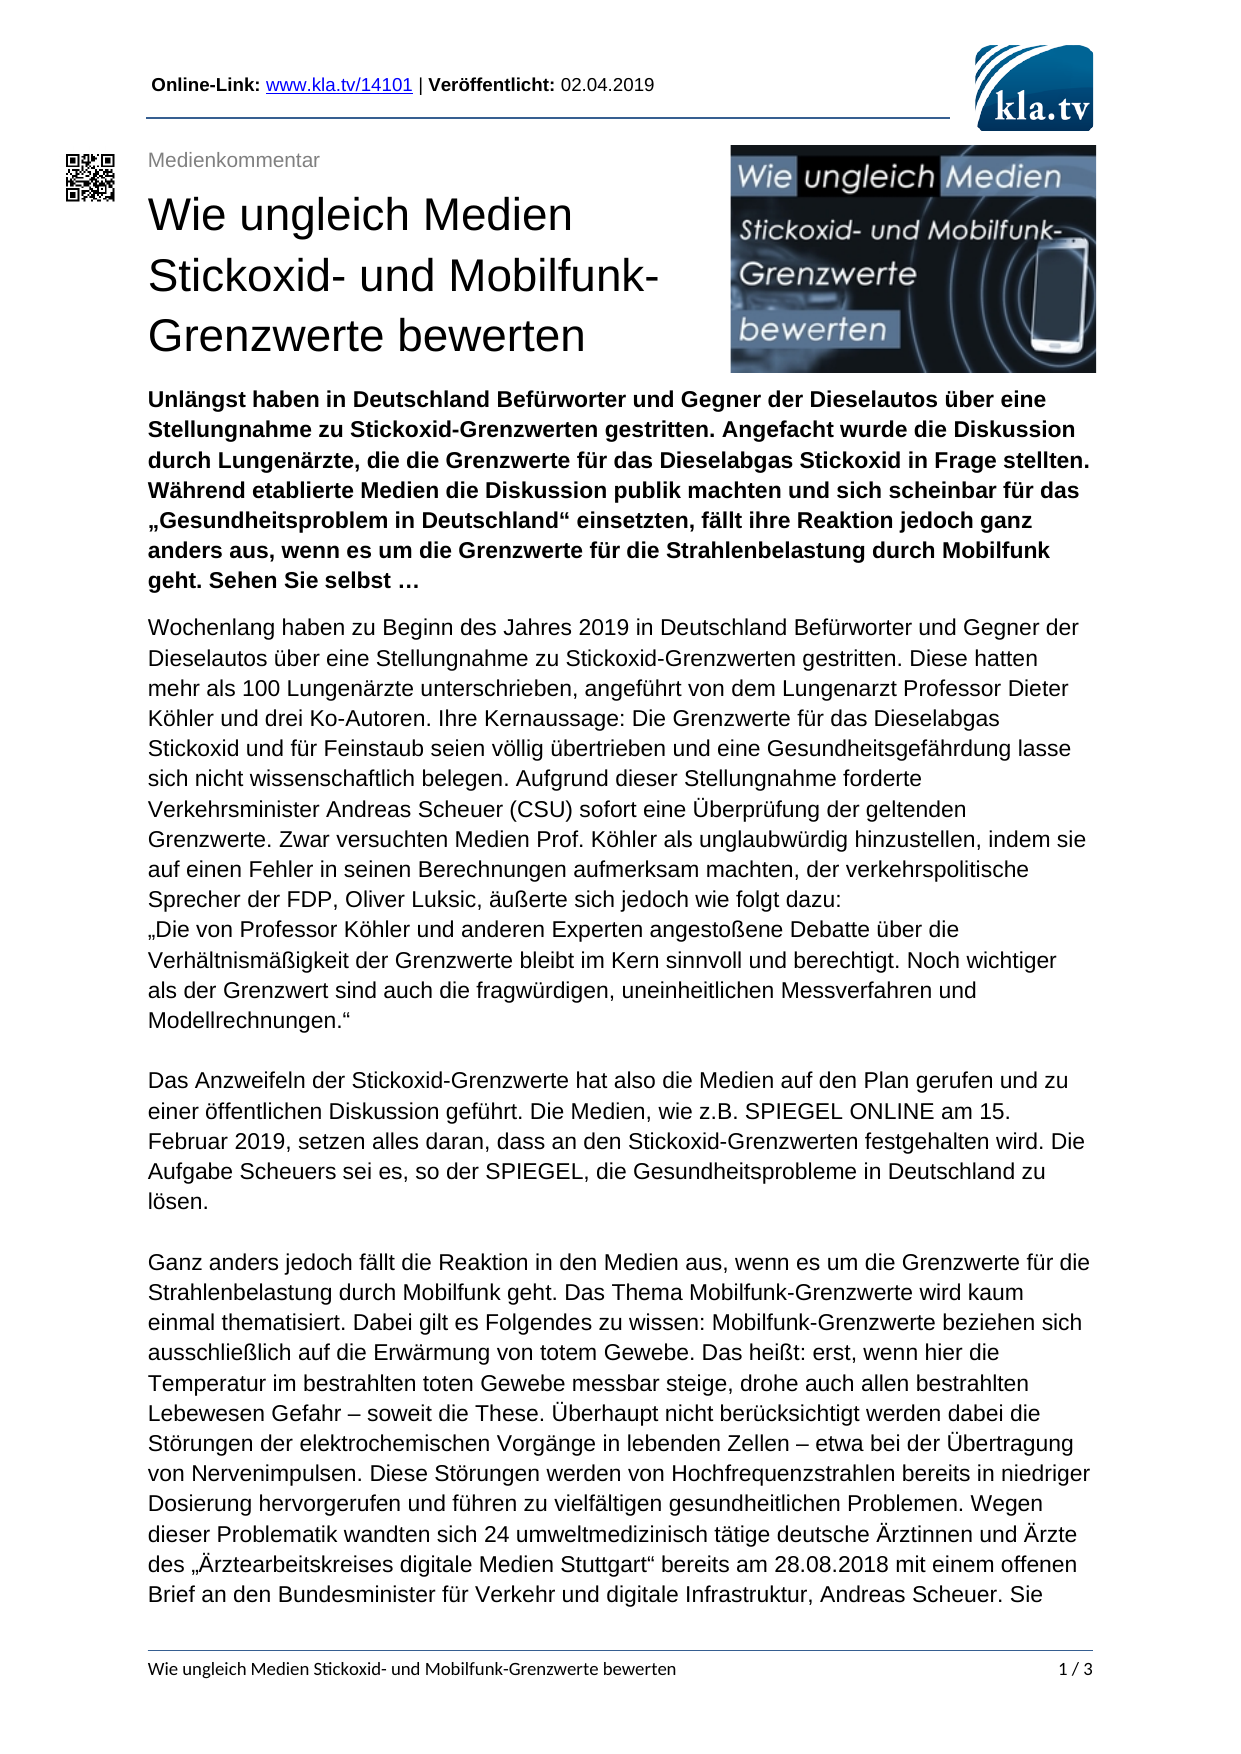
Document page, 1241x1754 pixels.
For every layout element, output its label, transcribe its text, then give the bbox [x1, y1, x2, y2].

text Unlängst haben in Deutschland Befürworter und Gegner der Dieselautos über eine Stellungnahme zu Stickoxid-Grenzwerten gestritten. Angefacht wurde die Diskussion durch Lungenärzte, die die Grenzwerte für das Dieselabgas Stickoxid in Frage stellten. Während etablierte Medien die Diskussion publik machten und sich scheinbar für das „Gesundheitsproblem in Deutschland“ einsetzten, fällt ihre Reaktion jedoch ganz anders aus, wenn es um die Grenzwerte für die Strahlenbelastung durch Mobilfunk geht. Sehen Sie selbst … [148, 386, 1093, 594]
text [148, 614, 1093, 1607]
text Medienkommentar [148, 148, 1093, 172]
text Wie ungleich Medien Stickoxid- und Mobilfunk-Grenzwerte bewerten [148, 188, 1093, 362]
